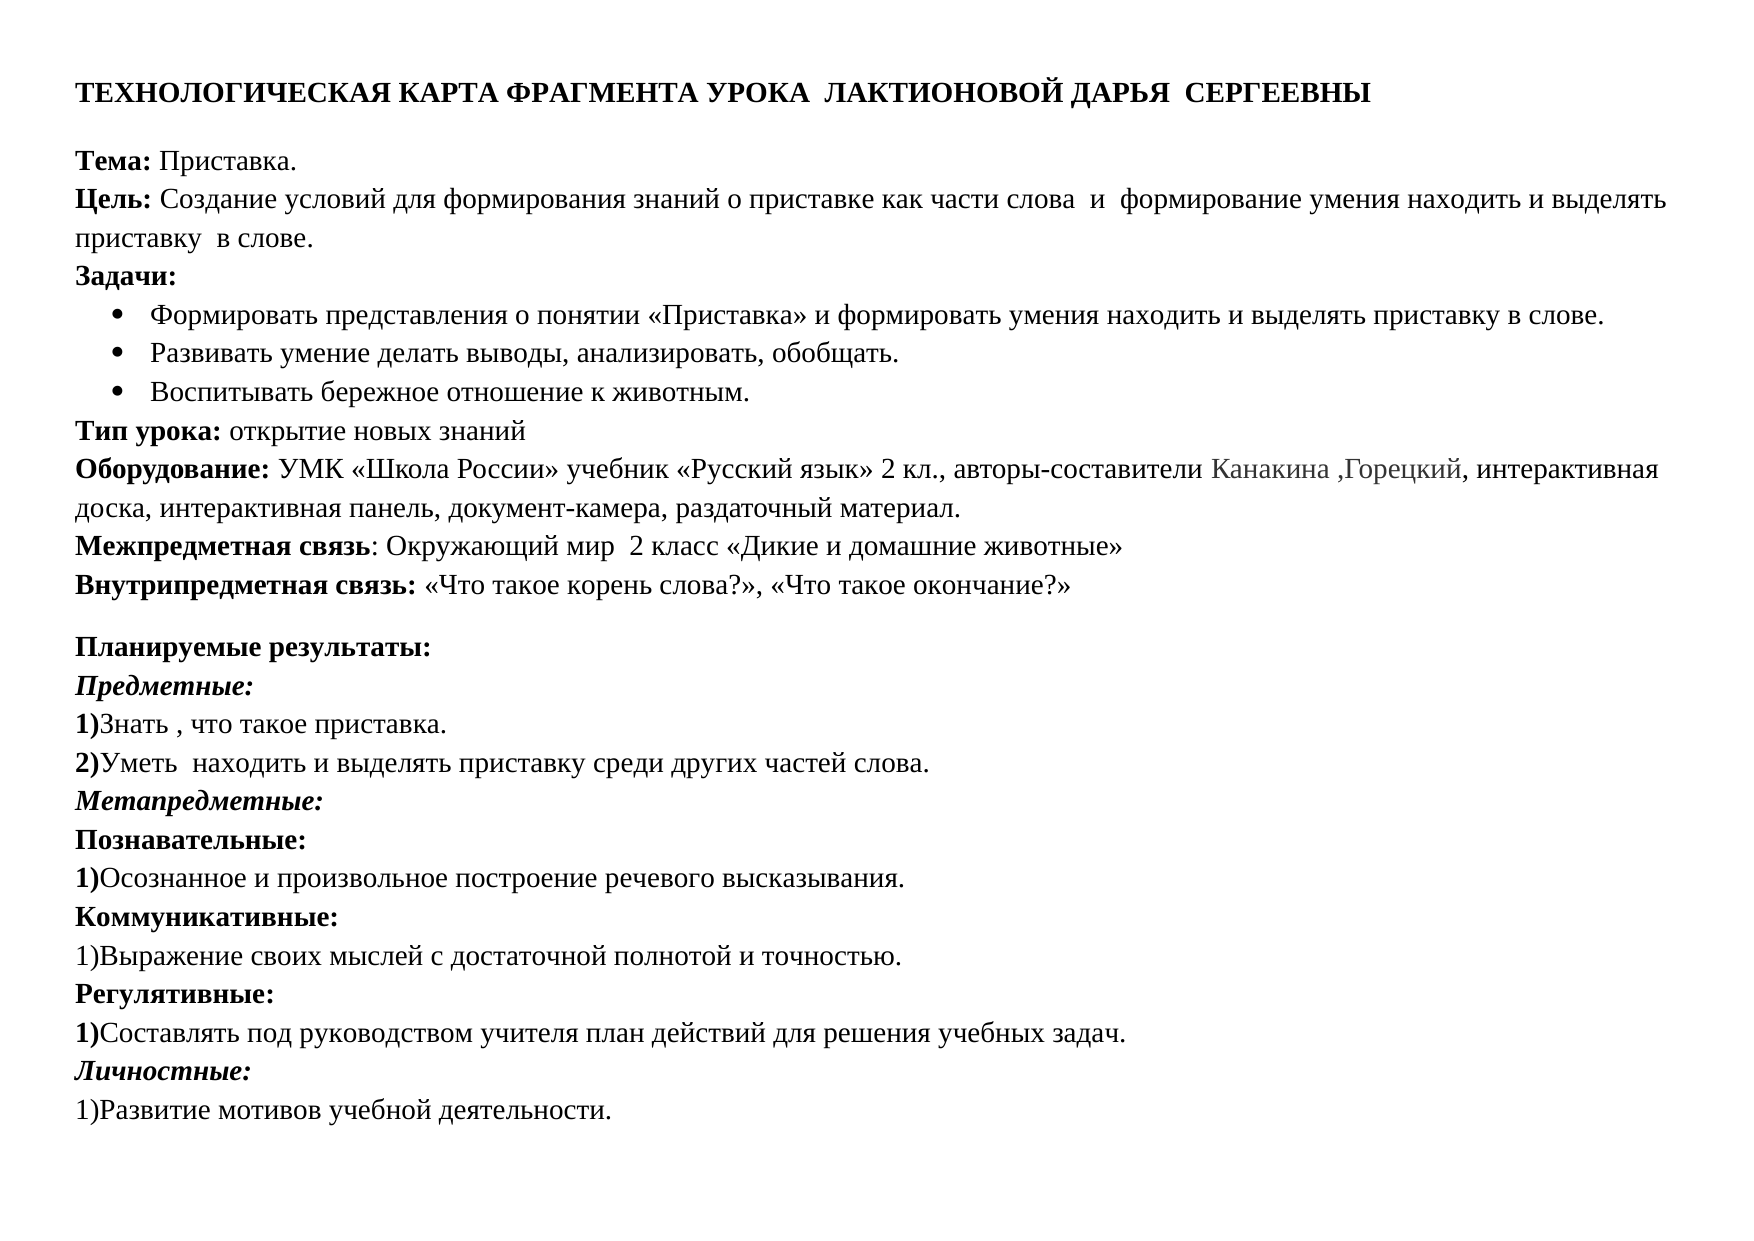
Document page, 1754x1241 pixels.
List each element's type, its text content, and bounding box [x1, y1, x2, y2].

text Метапредметные: [75, 783, 1679, 817]
text Межпредметная связь: Окружающий мир 2 класс «Дикие и домашние животные» [75, 528, 1679, 562]
text Предметные: [75, 668, 1679, 701]
text Цель: Создание условий для формирования знаний о приставке как части слова и формирование умения находить и выделять приставку в слове. [75, 181, 1679, 253]
text Личностные: [75, 1053, 1679, 1087]
text Тип урока: открытие новых знаний [75, 413, 1679, 446]
text Внутрипредметная связь: «Что такое корень слова?», «Что такое окончание?» [75, 567, 1679, 601]
text 1)Знать , что такое приставка. [75, 706, 1679, 740]
text Планируемые результаты: [75, 629, 1679, 663]
text Тема: Приставка. [75, 143, 1679, 176]
subtitle Оборудование: УМК «Школа России» учебник «Русский язык» 2 кл., авторы-составители Канакина ,Горецкий, интерактивная доска, интерактивная панель, документ-камера, раздаточный материал. [75, 451, 1679, 523]
text Познавательные: [75, 822, 1679, 856]
text 2)Уметь находить и выделять приставку среди других частей слова. [75, 745, 1679, 778]
text Задачи: [75, 258, 1679, 292]
list Развивать умение делать выводы, анализировать, обобщать. [112, 336, 1679, 369]
text 1)Осознанное и произвольное построение речевого высказывания. [75, 861, 1679, 894]
text 1)Выражение своих мыслей с достаточной полнотой и точностью. [75, 938, 1679, 971]
text Коммуникативные: [75, 899, 1679, 933]
list Воспитывать бережное отношение к животным. [112, 374, 1679, 408]
list Формировать представления о понятии «Приставка» и формировать умения находить и выделять приставку в слове. [112, 297, 1679, 331]
text Регулятивные: [75, 976, 1679, 1010]
text 1)Составлять под руководством учителя план действий для решения учебных задач. [75, 1015, 1679, 1048]
text 1)Развитие мотивов учебной деятельности. [75, 1092, 1679, 1125]
text ТЕХНОЛОГИЧЕСКАЯ КАРТА ФРАГМЕНТА УРОКА ЛАКТИОНОВОЙ ДАРЬЯ СЕРГЕЕВНЫ [75, 75, 1679, 108]
